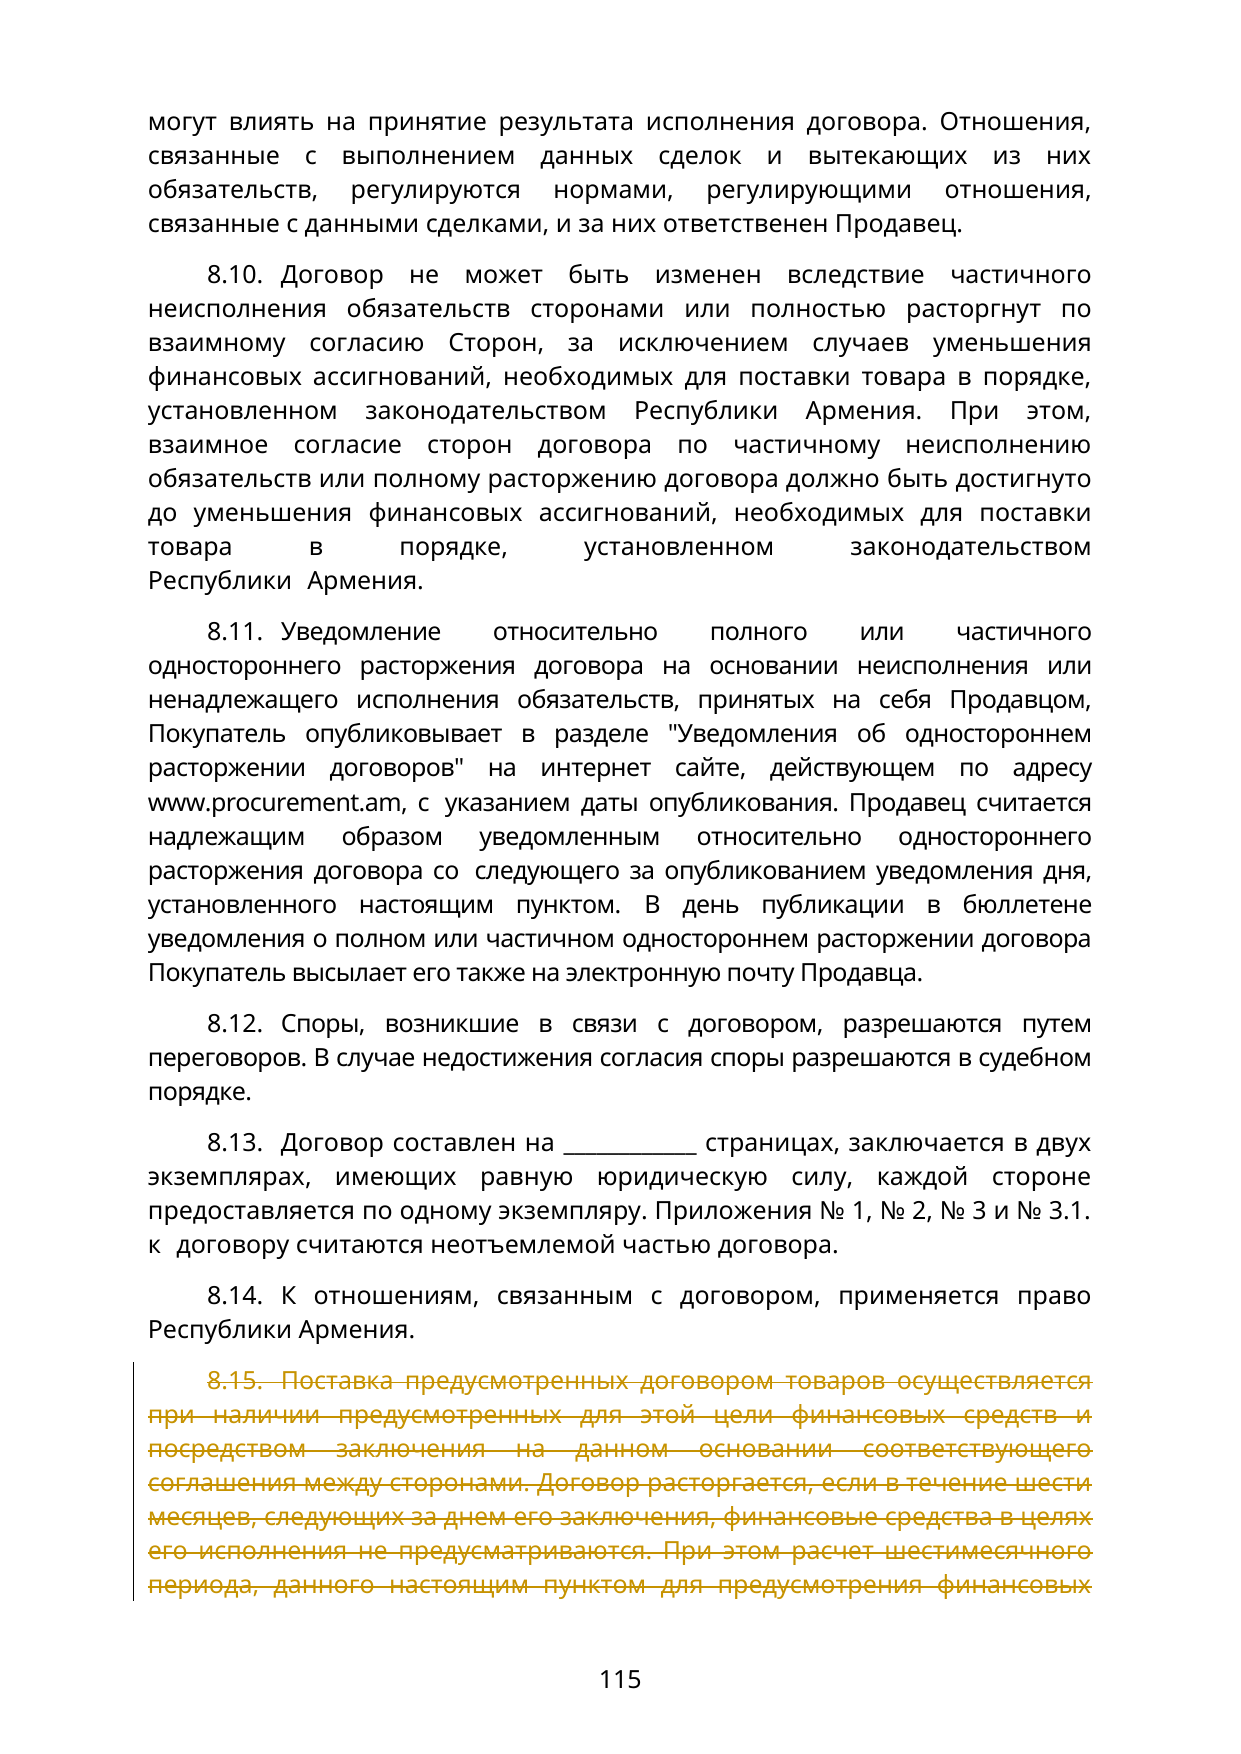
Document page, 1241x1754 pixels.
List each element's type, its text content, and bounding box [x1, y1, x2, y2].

text 8.11. Уведомление относительно полного или частичного одностороннего расторжения договора на основании неисполнения или ненадлежащего исполнения обязательств, принятых на себя Продавцом, Покупатель опубликовывает в разделе "Уведомления об одностороннем расторжении договоров" на интернет сайте, действующем по адресу www.procurement.am, с указанием даты опубликования. Продавец считается надлежащим образом уведомленным относительно одностороннего расторжения договора со следующего за опубликованием уведомления дня, установленного настоящим пунктом. В день публикации в бюллетене уведомления о полном или частичном одностороннем расторжении договора Покупатель высылает его также на электронную почту Продавца. [148, 614, 1092, 989]
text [148, 103, 1092, 240]
text 8.13. Договор составлен на ____________ страницах, заключается в двух экземплярах, имеющих равную юридическую силу, каждой стороне предоставляется по одному экземпляру. Приложения № 1, № 2, № 3 и № 3.1. к договору считаются неотъемлемой частью договора. [148, 1124, 1092, 1261]
text 8.12. Споры, возникшие в связи с договором, разрешаются путем переговоров. В случае недостижения согласия споры разрешаются в судебном порядке. [148, 1006, 1092, 1108]
text 8.10. Договор не может быть изменен вследствие частичного неисполнения обязательств сторонами или полностью расторгнут по взаимному согласию Сторон, за исключением случаев уменьшения финансовых ассигнований, необходимых для поставки товара в порядке, установленном законодательством Республики Армения. При этом, взаимное согласие сторон договора по частичному неисполнению обязательств или полному расторжению договора должно быть достигнуто до уменьшения финансовых ассигнований, необходимых для поставки товара в порядке, установленном законодательством Республики Армения. [148, 256, 1092, 597]
text 8.14. К отношениям, связанным с договором, применяется право Республики Армения. [148, 1278, 1092, 1346]
